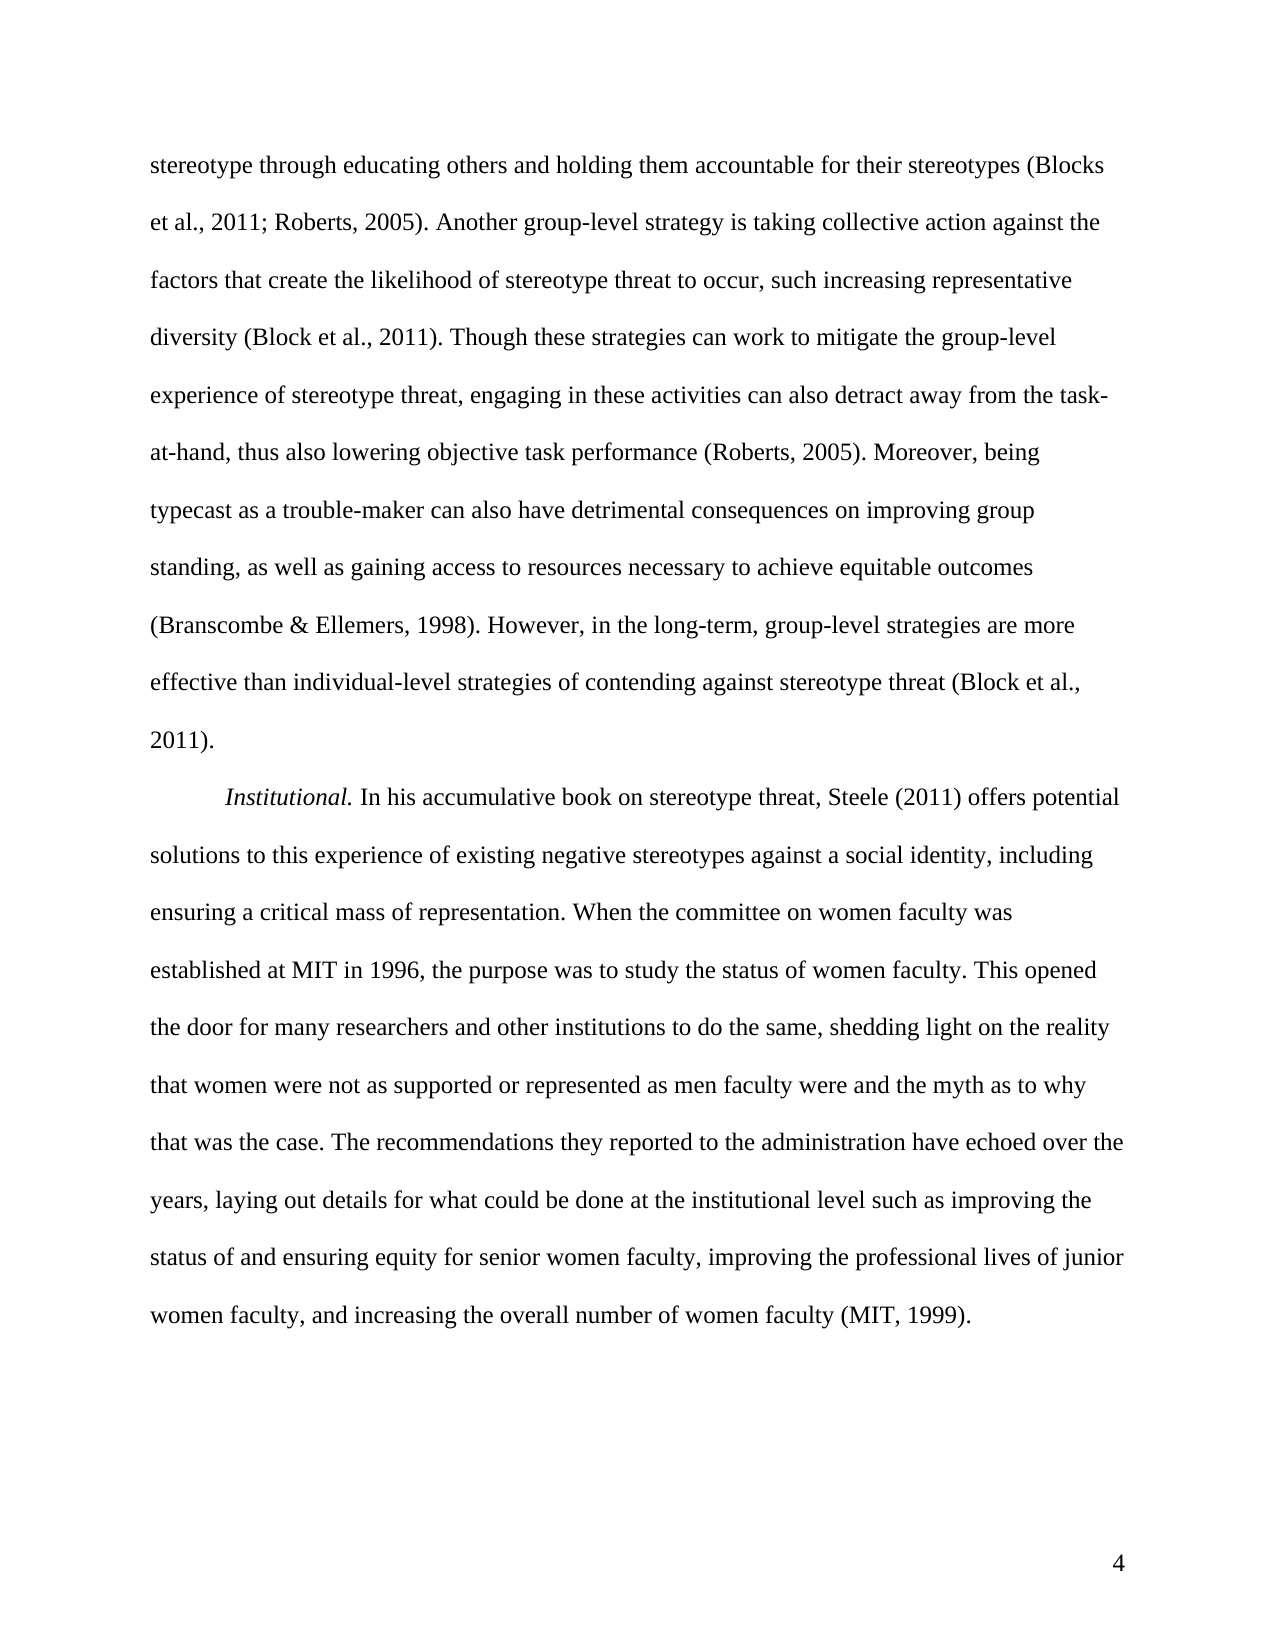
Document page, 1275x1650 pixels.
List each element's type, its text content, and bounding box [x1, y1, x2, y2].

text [150, 150, 1125, 754]
text Institutional. In his accumulative book on stereotype threat, Steele (2011) offers potential solutions to this experience of existing negative stereotypes against a social identity, including ensuring a critical mass of representation. When the committee on women faculty was established at MIT in 1996, the purpose was to study the status of women faculty. This opened the door for many researchers and other institutions to do the same, shedding light on the reality that women were not as supported or represented as men faculty were and the myth as to why that was the case. The recommendations they reported to the administration have echoed over the years, laying out details for what could be done at the institutional level such as improving the status of and ensuring equity for senior women faculty, improving the professional lives of junior women faculty, and increasing the overall number of women faculty (MIT, 1999). [150, 782, 1125, 1329]
